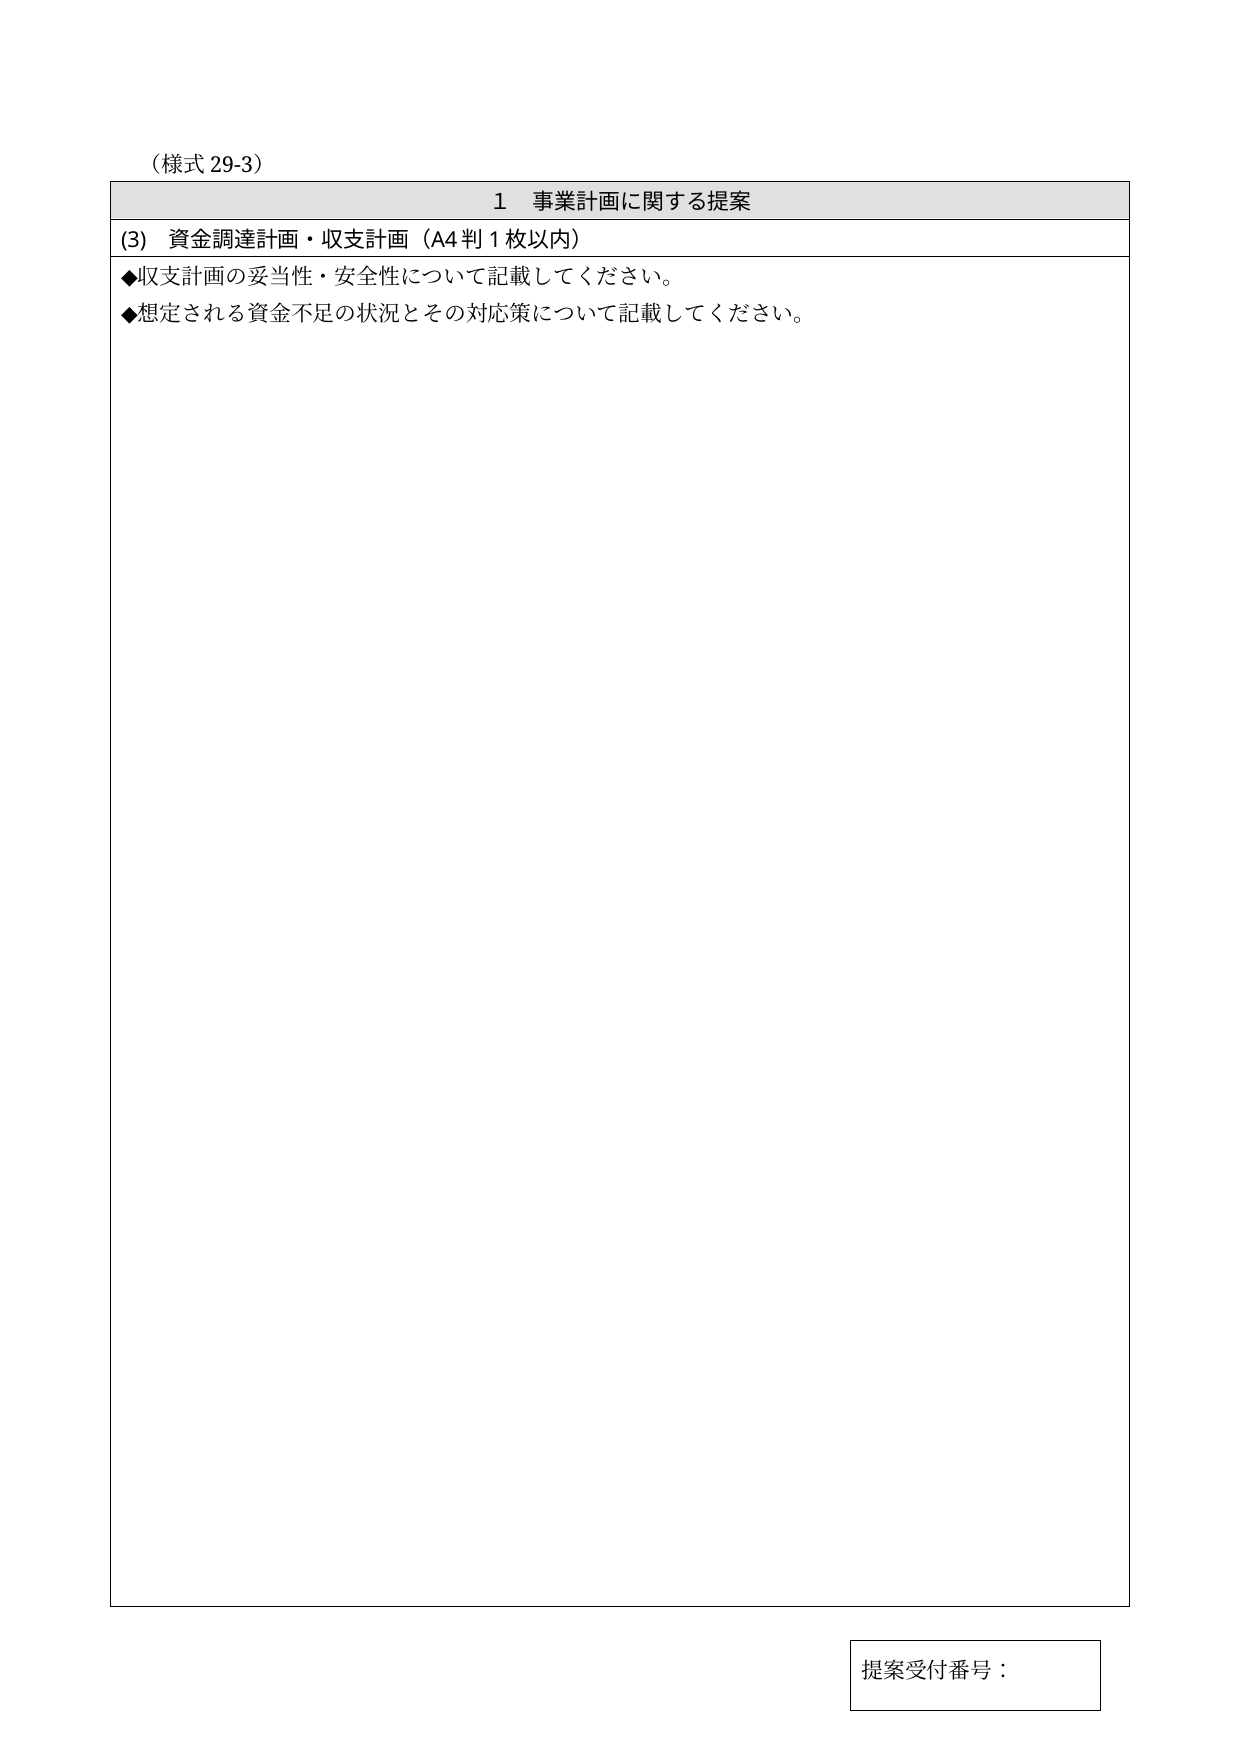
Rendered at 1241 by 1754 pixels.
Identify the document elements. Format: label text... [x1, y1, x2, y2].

table_cell (3) 資金調達計画・収支計画（A4判 1枚以内） [111, 220, 1129, 256]
table_header １ 事業計画に関する提案 [111, 182, 1129, 218]
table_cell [111, 257, 1129, 1606]
text （様式29-3） [139, 144, 1101, 181]
